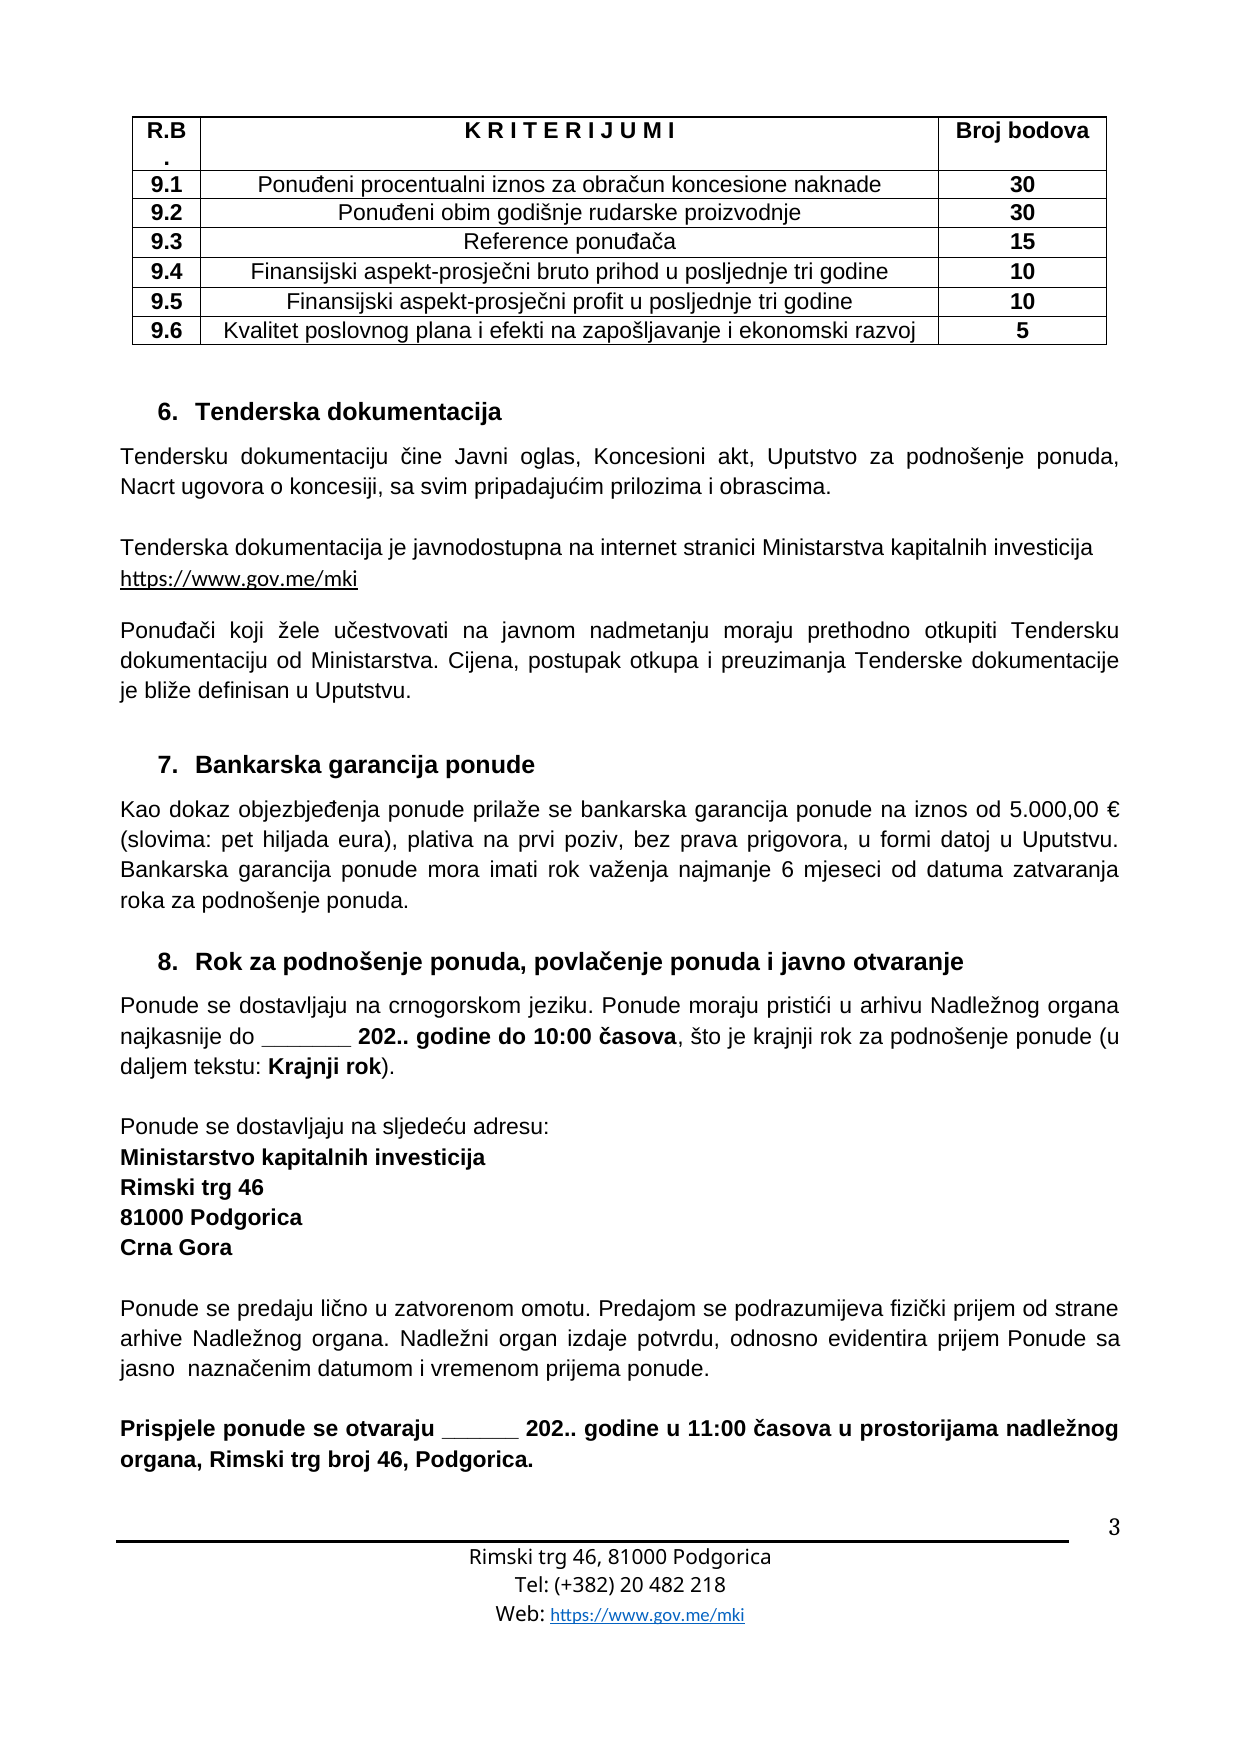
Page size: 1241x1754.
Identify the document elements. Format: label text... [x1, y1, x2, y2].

text Rimski trg 46 [120, 1174, 1120, 1200]
table_cell Finansijski aspekt-prosječni bruto prihod u posljednje tri godine [201, 258, 938, 287]
table_cell 5 [939, 317, 1106, 344]
text Tenderska dokumentacija je javnodostupna na internet stranici Ministarstva kapitalnih investicija https://www.gov.me/mki [120, 533, 1120, 592]
table_cell 9.4 [133, 258, 200, 287]
table_cell 9.2 [133, 199, 200, 227]
table_cell 10 [939, 258, 1106, 287]
text Prispjele ponude se otvaraju ______ 202.. godine u 11:00 časova u prostorijama nadležnog organa, Rimski trg broj 46, Podgorica. [120, 1415, 1120, 1472]
table_cell 9.6 [133, 317, 200, 344]
list Bankarska garancija ponude [157, 750, 1120, 779]
list Rok za podnošenje ponuda, povlačenje ponuda i javno otvaranje [157, 947, 1120, 976]
table_cell 10 [939, 288, 1106, 316]
table_cell Kvalitet poslovnog plana i efekti na zapošljavanje i ekonomski razvoj [201, 317, 938, 344]
table_cell 9.3 [133, 228, 200, 257]
list Tenderska dokumentacija [157, 397, 1120, 426]
table_cell Ponuđeni obim godišnje rudarske proizvodnje [201, 199, 938, 227]
text Tendersku dokumentaciju čine Javni oglas, Koncesioni akt, Uputstvo za podnošenje ponuda, Nacrt ugovora o koncesiji, sa svim pripadajućim prilozima i obrascima. [120, 443, 1120, 499]
table_cell Ponuđeni procentualni iznos za obračun koncesione naknade [201, 171, 938, 197]
table_cell 9.1 [133, 171, 200, 197]
table_cell 15 [939, 228, 1106, 257]
table_cell 30 [939, 171, 1106, 197]
table_cell Reference ponuđača [201, 228, 938, 257]
table_header K R I T E R I J U M I [201, 118, 938, 170]
text Ponude se predaju lično u zatvorenom omotu. Predajom se podrazumijeva fizički prijem od strane arhive Nadležnog organa. Nadležni organ izdaje potvrdu, odnosno evidentira prijem Ponude sa jasno naznačenim datumom i vremenom prijema ponude. [120, 1294, 1120, 1381]
text Ponuđači koji žele učestvovati na javnom nadmetanju moraju prethodno otkupiti Tendersku dokumentaciju od Ministarstva. Cijena, postupak otkupa i preuzimanja Tenderske dokumentacije je bliže definisan u Uputstvu. [120, 617, 1120, 704]
text Kao dokaz objezbjeđenja ponude prilaže se bankarska garancija ponude na iznos od 5.000,00 € (slovima: pet hiljada eura), plativa na prvi poziv, bez prava prigovora, u formi datoj u Uputstvu. Bankarska garancija ponude mora imati rok važenja najmanje 6 mjeseci od datuma zatvaranja roka za podnošenje ponuda. [120, 796, 1120, 913]
text 81000 Podgorica [120, 1204, 1120, 1230]
text Ponude se dostavljaju na sljedeću adresu: [120, 1113, 1120, 1140]
text Crna Gora [120, 1234, 1120, 1261]
table_cell 9.5 [133, 288, 200, 316]
text Ponude se dostavljaju na crnogorskom jeziku. Ponude moraju pristići u arhivu Nadležnog organa najkasnije do _______ 202.. godine do 10:00 časova, što je krajnji rok za podnošenje ponude (u daljem tekstu: Krajnji rok). [120, 992, 1120, 1079]
table_header Broj bodova [939, 118, 1106, 170]
table_header R.B. [133, 118, 200, 170]
table_cell 30 [939, 199, 1106, 227]
text Ministarstvo kapitalnih investicija [120, 1143, 1120, 1170]
table_cell Finansijski aspekt-prosječni profit u posljednje tri godine [201, 288, 938, 316]
